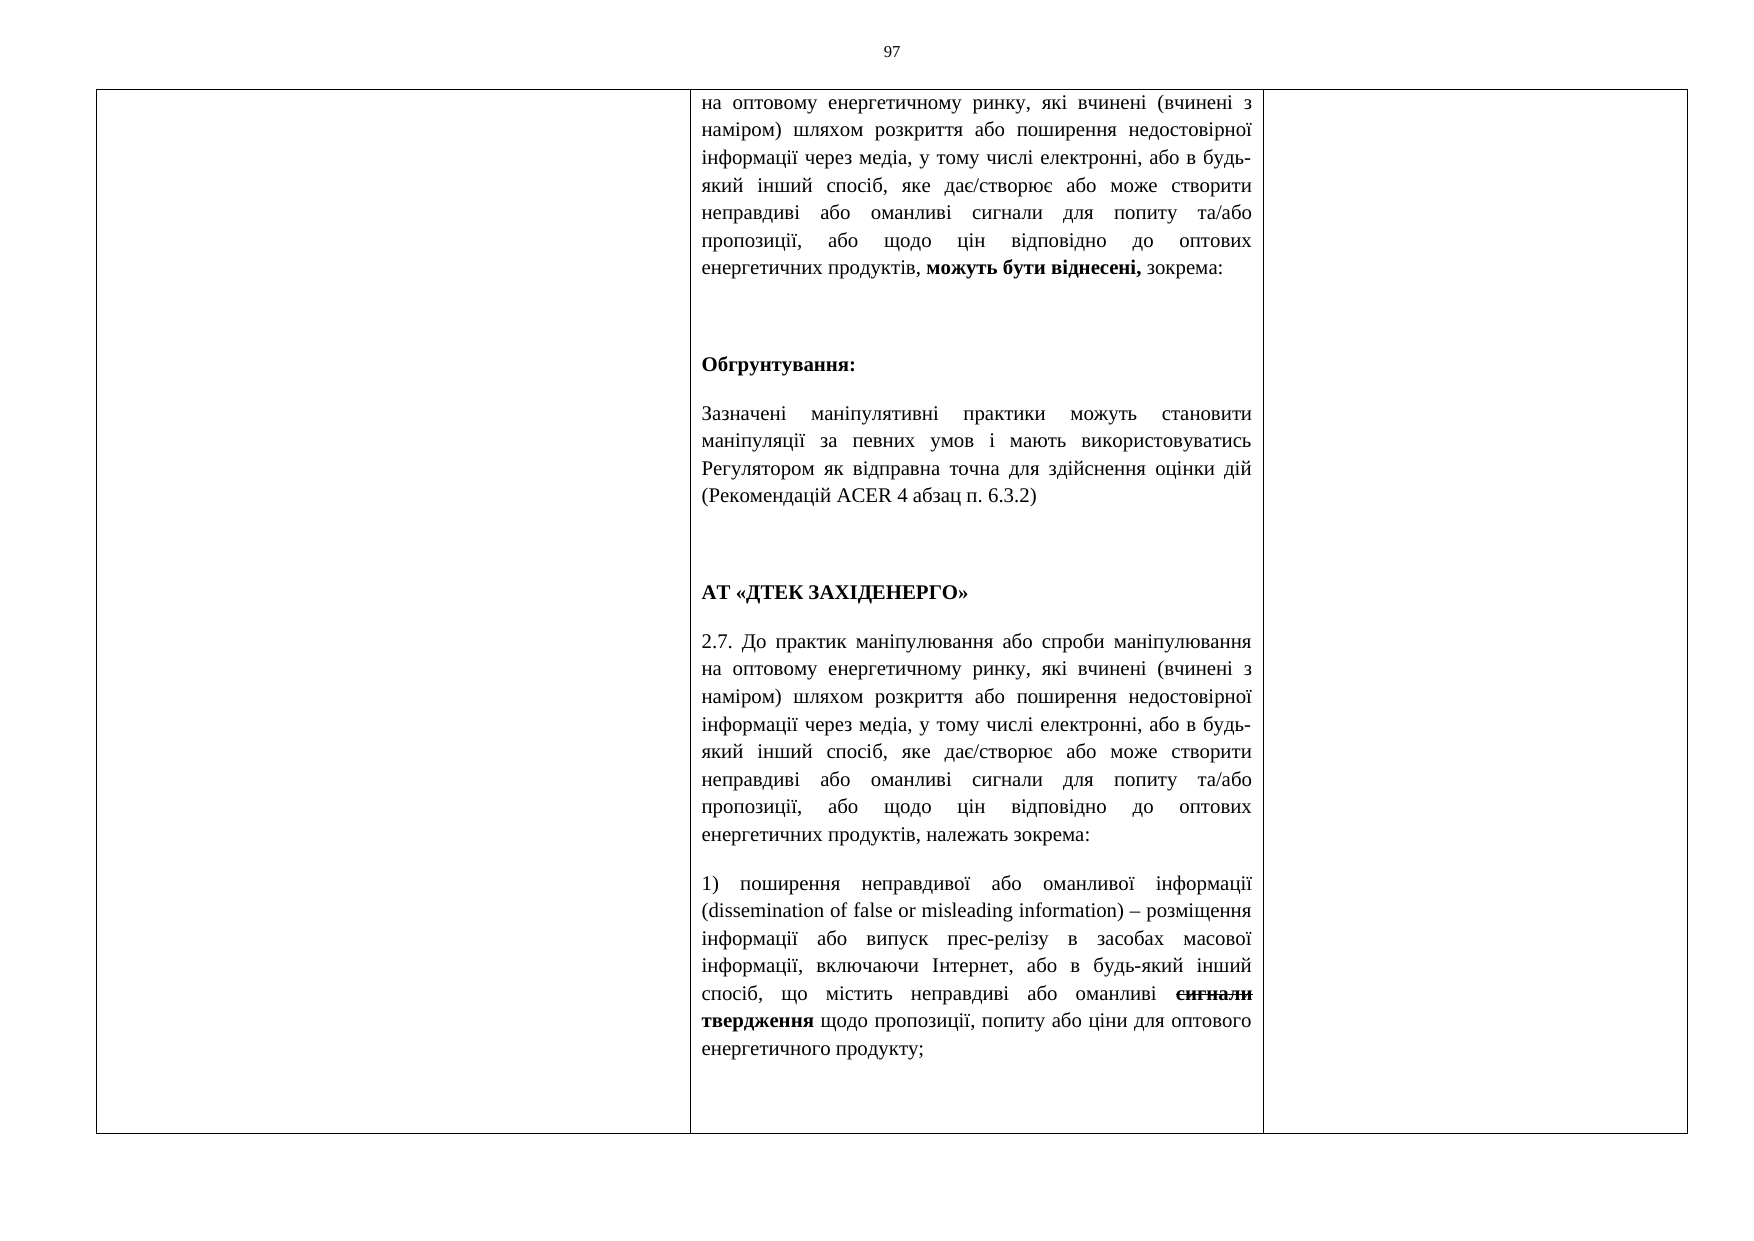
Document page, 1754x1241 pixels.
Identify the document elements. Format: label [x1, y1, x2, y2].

table_cell [691, 90, 1263, 1133]
table_cell [97, 90, 690, 1133]
table_cell [1264, 90, 1687, 1133]
